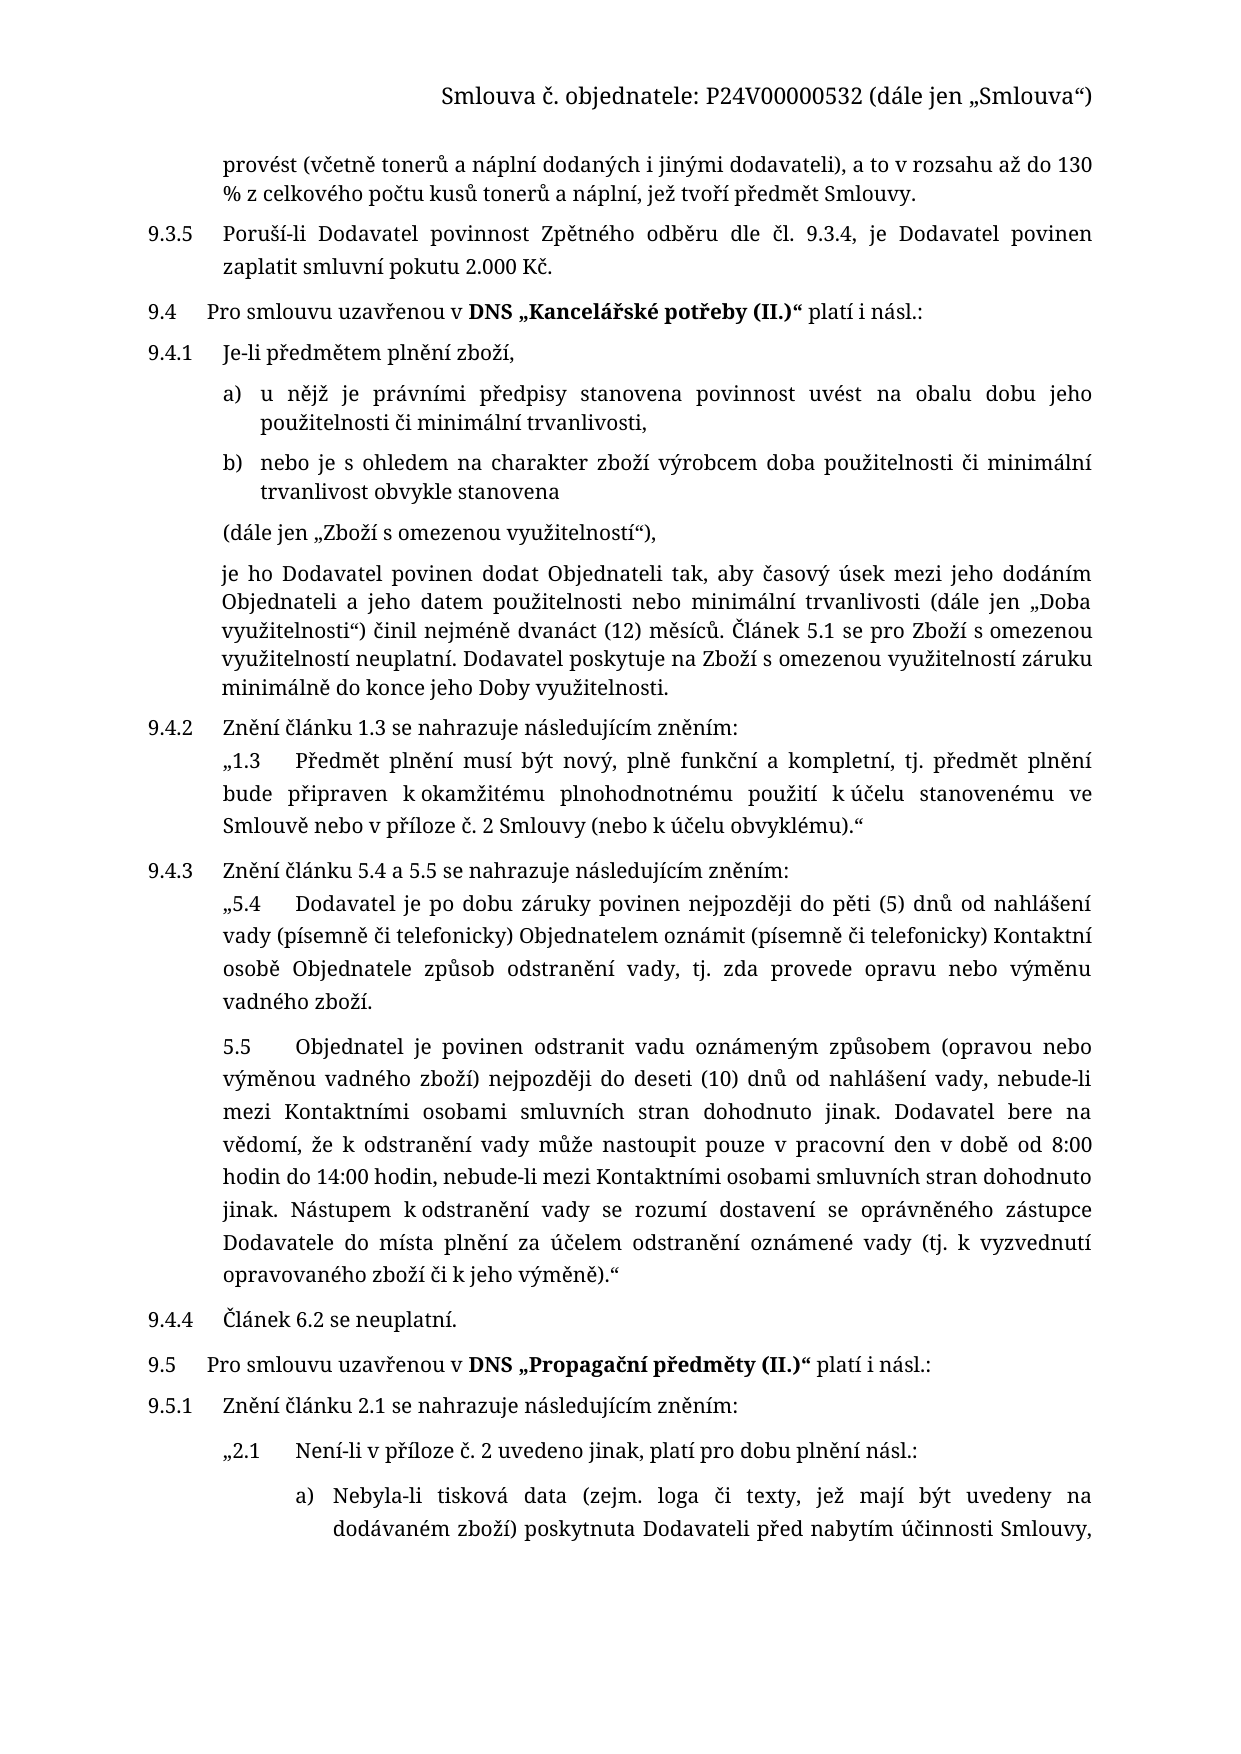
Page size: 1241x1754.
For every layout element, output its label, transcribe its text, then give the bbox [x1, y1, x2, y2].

list Pro smlouvu uzavřenou v DNS „Kancelářské potřeby (II.)“ platí i násl.: [148, 297, 1093, 326]
text (dále jen „Zboží s omezenou využitelností“), [223, 518, 1093, 546]
list „1.3 Předmět plnění musí být nový, plně funkční a kompletní, tj. předmět plnění bude připraven k okamžitému plnohodnotnému použití k účelu stanovenému ve Smlouvě nebo v příloze č. 2 Smlouvy (nebo k účelu obvyklému).“ [223, 746, 1093, 840]
list nebo je s ohledem na charakter zboží výrobcem doba použitelnosti či minimální trvanlivost obvykle stanovena [223, 448, 1093, 505]
list Znění článku 2.1 se nahrazuje následujícím zněním: [148, 1391, 1093, 1420]
list Pro smlouvu uzavřenou v DNS „Propagační předměty (II.)“ platí i násl.: [148, 1350, 1093, 1379]
list „5.4 Dodavatel je po dobu záruky povinen nejpozději do pěti (5) dnů od nahlášení vady (písemně či telefonicky) Objednatelem oznámit (písemně či telefonicky) Kontaktní osobě Objednatele způsob odstranění vady, tj. zda provede opravu nebo výměnu vadného zboží. [223, 889, 1093, 1015]
text je ho Dodavatel povinen dodat Objednateli tak, aby časový úsek mezi jeho dodáním Objednateli a jeho datem použitelnosti nebo minimální trvanlivosti (dále jen „Doba využitelnosti“) činil nejméně dvanáct (12) měsíců. Článek 5.1 se pro Zboží s omezenou využitelností neuplatní. Dodavatel poskytuje na Zboží s omezenou využitelností záruku minimálně do konce jeho Doby využitelnosti. [221, 559, 1093, 701]
list Je-li předmětem plnění zboží, [148, 338, 1093, 367]
list u nějž je právními předpisy stanovena povinnost uvést na obalu dobu jeho použitelnosti či minimální trvanlivosti, [223, 379, 1093, 436]
list Poruší-li Dodavatel povinnost Zpětného odběru dle čl. 9.3.4, je Dodavatel povinen zaplatit smluvní pokutu 2.000 Kč. [148, 219, 1093, 281]
list Znění článku 1.3 se nahrazuje následujícím zněním: [148, 713, 1093, 742]
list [295, 1482, 1093, 1543]
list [148, 150, 1093, 207]
list 5.5 Objednatel je povinen odstranit vadu oznámeným způsobem (opravou nebo výměnou vadného zboží) nejpozději do deseti (10) dnů od nahlášení vady, nebude-li mezi Kontaktními osobami smluvních stran dohodnuto jinak. Dodavatel bere na vědomí, že k odstranění vady může nastoupit pouze v pracovní den v době od 8:00 hodin do 14:00 hodin, nebude-li mezi Kontaktními osobami smluvních stran dohodnuto jinak. Nástupem k odstranění vady se rozumí dostavení se oprávněného zástupce Dodavatele do místa plnění za účelem odstranění oznámené vady (tj. k vyzvednutí opravovaného zboží či k jeho výměně).“ [223, 1032, 1093, 1289]
list Článek 6.2 se neuplatní. [148, 1305, 1093, 1334]
list „2.1 Není-li v příloze č. 2 uvedeno jinak, platí pro dobu plnění násl.: [223, 1436, 1093, 1465]
list Znění článku 5.4 a 5.5 se nahrazuje následujícím zněním: [148, 856, 1093, 885]
